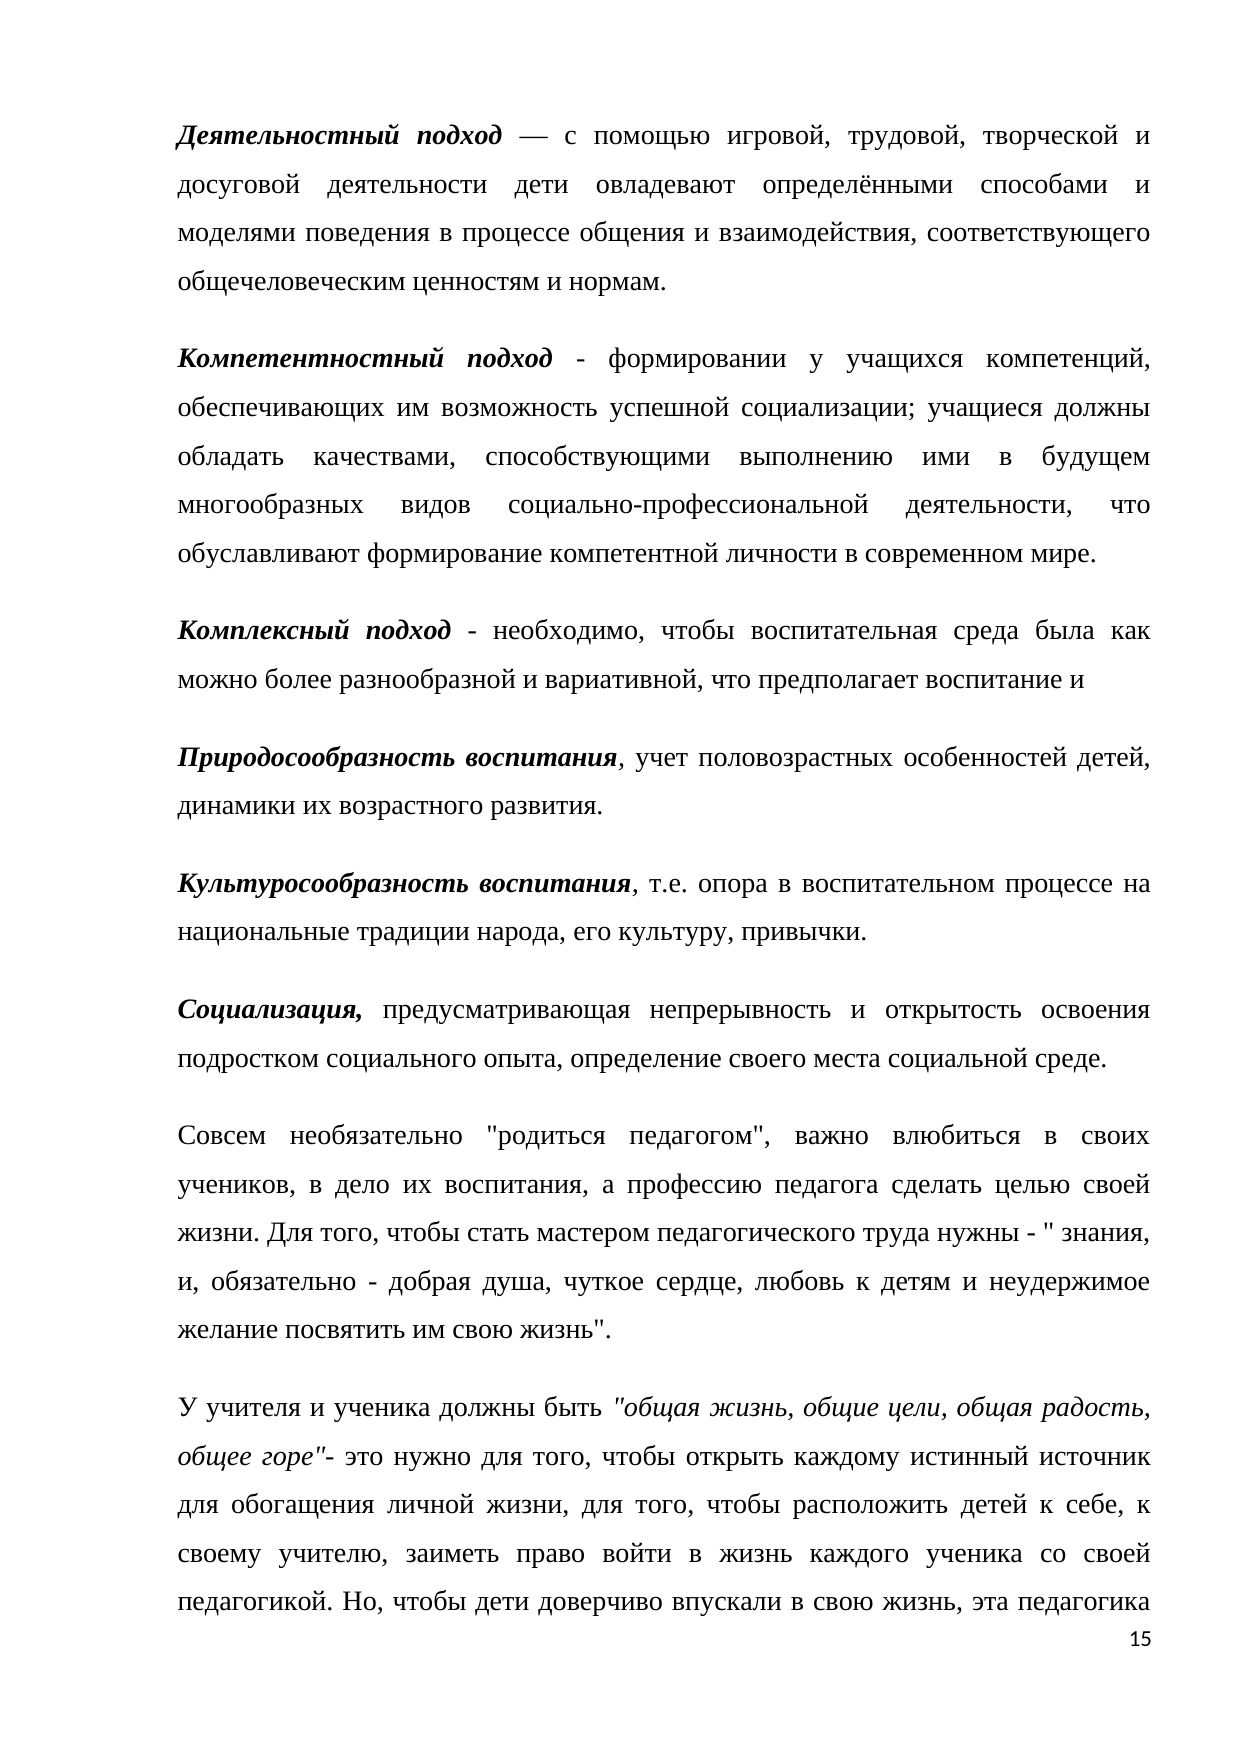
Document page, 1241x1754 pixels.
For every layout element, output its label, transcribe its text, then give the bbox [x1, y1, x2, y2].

text Компетентностный подход - формировании у учащихся компетенций, обеспечивающих им возможность успешной социализации; учащиеся должны обладать качествами, способствующими выполнению ими в будущем многообразных видов социально-профессиональной деятельности, что обуславливают формирование компетентной личности в современном мире. [177, 739, 1152, 966]
text Социализация, предусматривающая непрерывность и открытость освоения подростком социального опыта, определение своего места социальной среде. [177, 1390, 1152, 1471]
text Деятельностный подход — с помощью игровой, трудовой, творческой и досуговой деятельности дети овладевают определёнными способами и моделями поведения в процессе общения и взаимодействия, соответствующего общечеловеческим ценностям и нормам. [177, 516, 1152, 694]
text Природосообразность воспитания, учет половозрастных особенностей детей, динамики их возрастного развития. [177, 1138, 1152, 1219]
text Культуросообразность воспитания, т.е. опора в воспитательном процессе на национальные традиции народа, его культуру, привычки. [177, 1264, 1152, 1345]
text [177, 118, 1152, 248]
text Дифференцированный подход к воспитанию детей – это отбор содержания, форм и методов воспитательной работы в соответствии с условиями социума и школы, с учетом уникальной неповторимости участников воспитательного процесса. [177, 293, 1152, 471]
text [177, 1516, 1152, 1597]
text Комплексный подход - необходимо, чтобы воспитательная среда была как можно более разнообразной и вариативной, что предполагает воспитание и [177, 1011, 1152, 1092]
